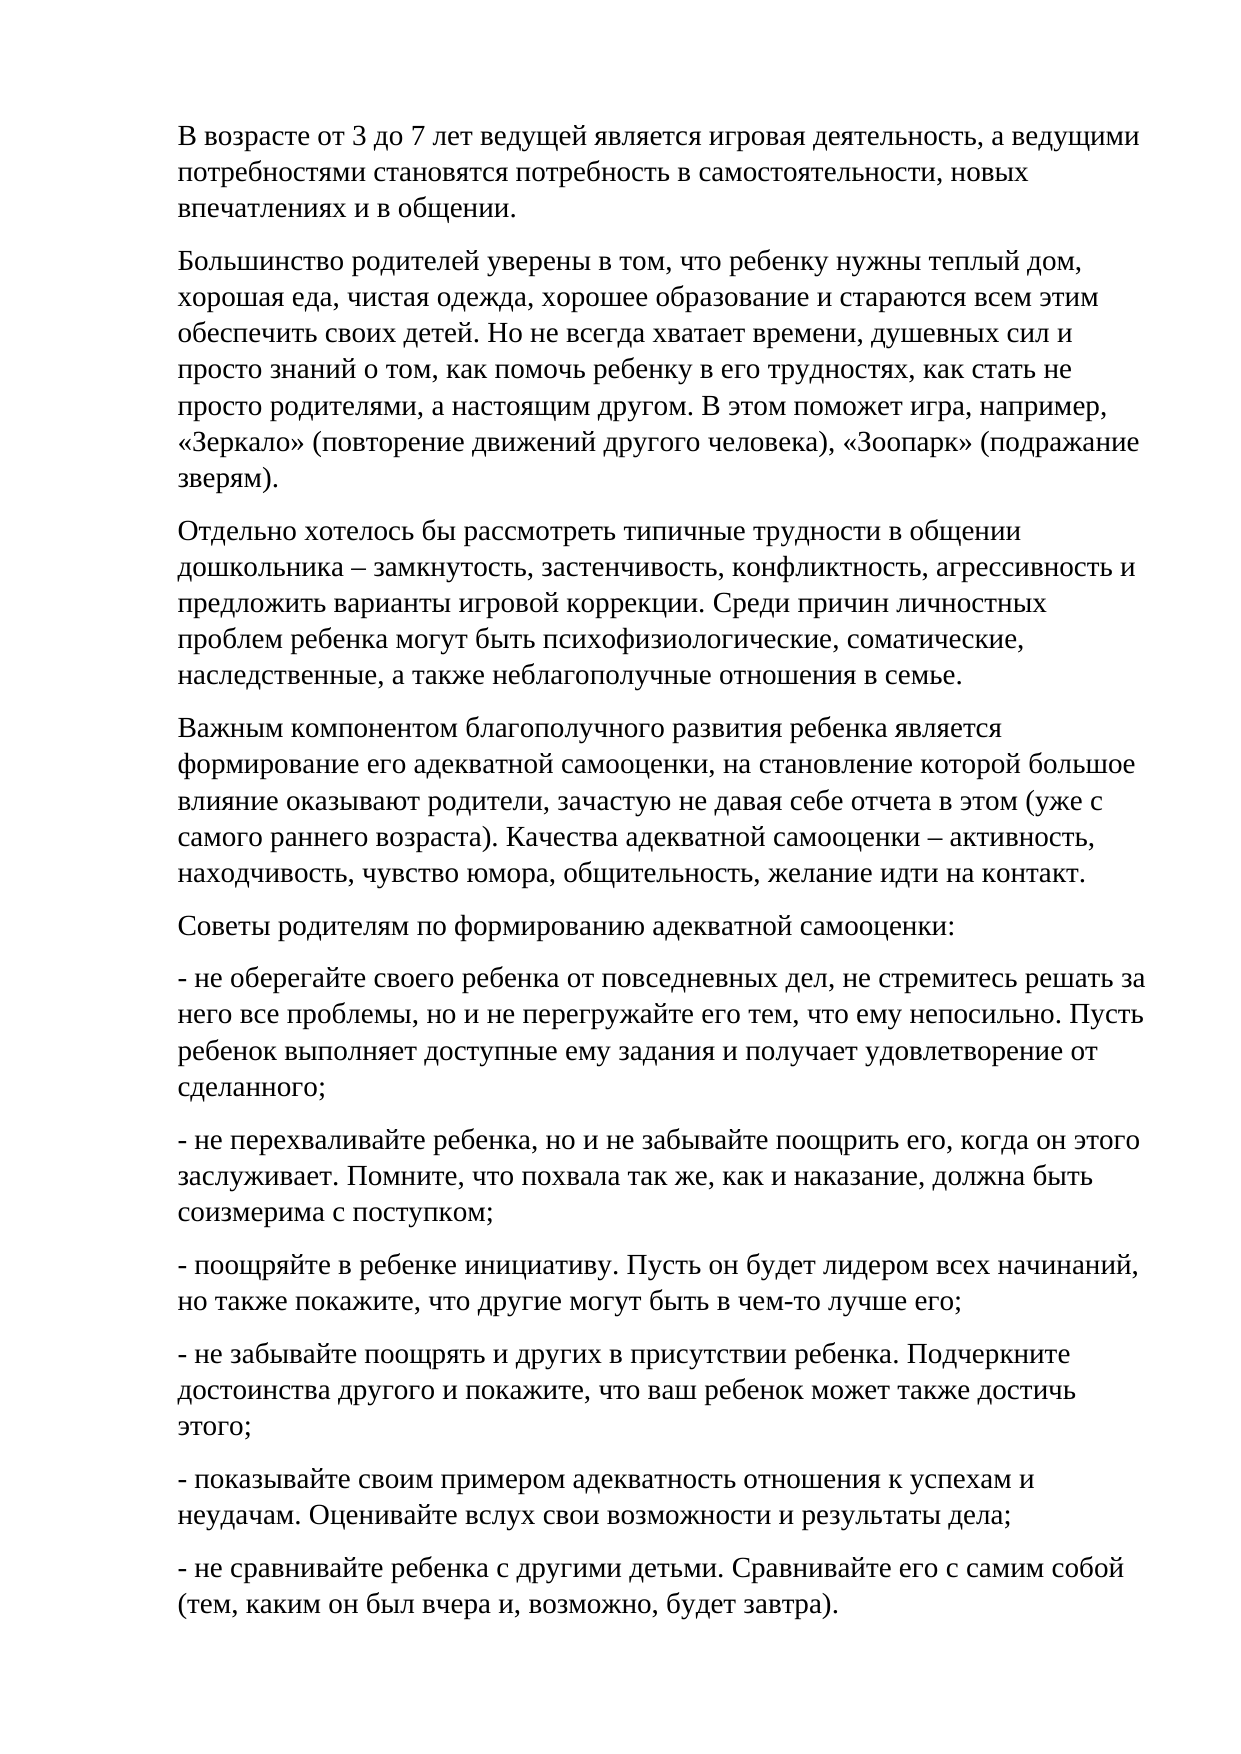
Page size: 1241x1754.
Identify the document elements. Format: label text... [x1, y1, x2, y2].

text - не забывайте поощрять и других в присутствии ребенка. Подчеркните достоинства другого и покажите, что ваш ребенок может также достичь этого; [177, 1336, 1152, 1442]
text - не сравнивайте ребенка с другими детьми. Сравнивайте его с самим собой (тем, каким он был вчера и, возможно, будет завтра). [177, 1550, 1152, 1619]
text В возрасте от 3 до 7 лет ведущей является игровая деятельность, а ведущими потребностями становятся потребность в самостоятельности, новых впечатлениях и в общении. [177, 118, 1152, 224]
text Советы родителям по формированию адекватной самооценки: [177, 908, 1152, 941]
text - не оберегайте своего ребенка от повседневных дел, не стремитесь решать за него все проблемы, но и не перегружайте его тем, что ему непосильно. Пусть ребенок выполняет доступные ему задания и получает удовлетворение от сделанного; [177, 961, 1152, 1102]
text Важным компонентом благополучного развития ребенка является формирование его адекватной самооценки, на становление которой большое влияние оказывают родители, зачастую не давая себе отчета в этом (уже с самого раннего возраста). Качества адекватной самооценки – активность, находчивость, чувство юмора, общительность, желание идти на контакт. [177, 710, 1152, 888]
text - поощряйте в ребенке инициативу. Пусть он будет лидером всех начинаний, но также покажите, что другие могут быть в чем-то лучше его; [177, 1247, 1152, 1317]
text - показывайте своим примером адекватность отношения к успехам и неудачам. Оценивайте вслух свои возможности и результаты дела; [177, 1461, 1152, 1531]
text Отдельно хотелось бы рассмотреть типичные трудности в общении дошкольника – замкнутость, застенчивость, конфликтность, агрессивность и предложить варианты игровой коррекции. Среди причин личностных проблем ребенка могут быть психофизиологические, соматические, наследственные, а также неблагополучные отношения в семье. [177, 513, 1152, 691]
text Большинство родителей уверены в том, что ребенку нужны теплый дом, хорошая еда, чистая одежда, хорошее образование и стараются всем этим обеспечить своих детей. Но не всегда хватает времени, душевных сил и просто знаний о том, как помочь ребенку в его трудностях, как стать не просто родителями, а настоящим другом. В этом поможет игра, например, «Зеркало» (повторение движений другого человека), «Зоопарк» (подражание зверям). [177, 243, 1152, 494]
text - не перехваливайте ребенка, но и не забывайте поощрить его, когда он этого заслуживает. Помните, что похвала так же, как и наказание, должна быть соизмерима с поступком; [177, 1122, 1152, 1228]
